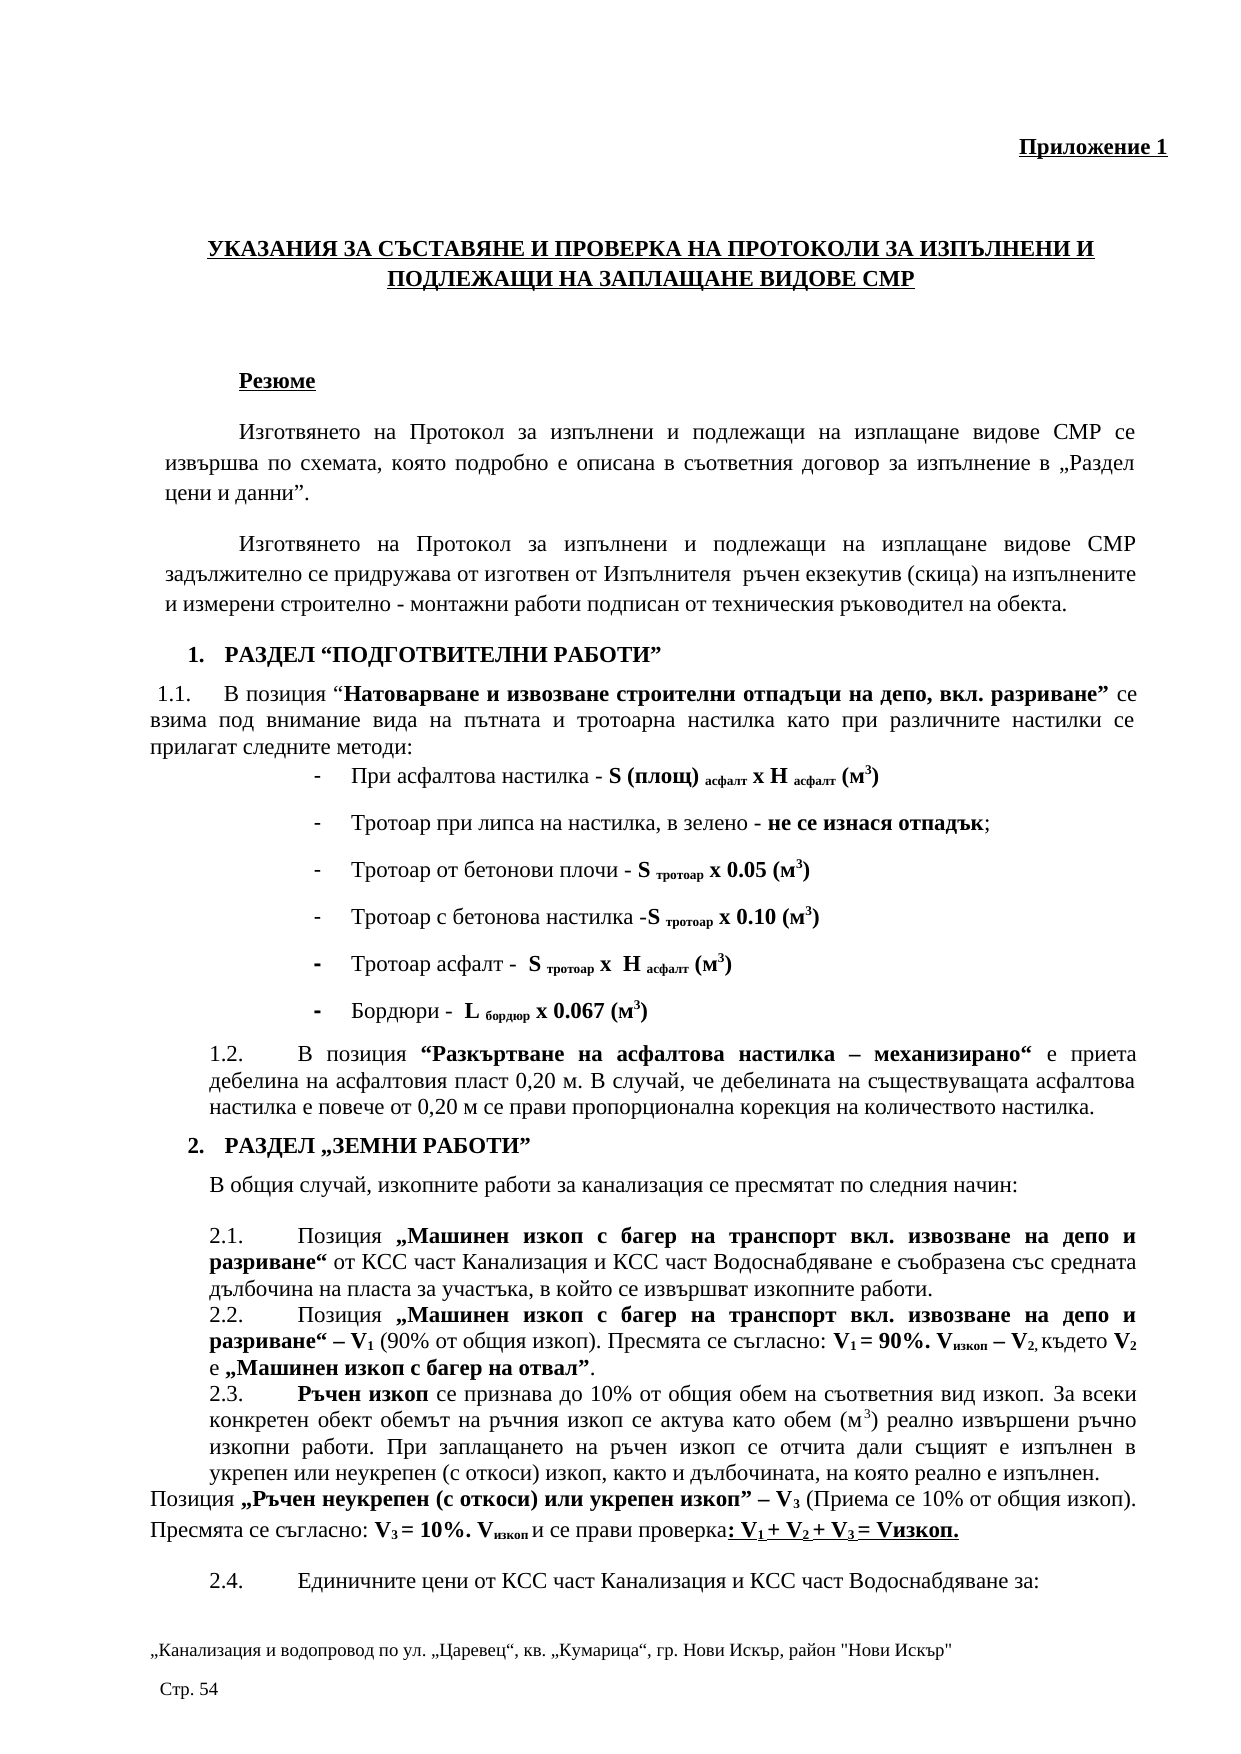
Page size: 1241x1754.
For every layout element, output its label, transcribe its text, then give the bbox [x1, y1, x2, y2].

list РАЗДЕЛ „ЗЕМНИ РАБОТИ” [187, 1132, 1137, 1158]
list В позиция “Натоварване и извозване строителни отпадъци на депо, вкл. разриване” се взима под внимание вида на пътната и тротоарна настилка като при различните настилки се прилагат следните методи: [150, 680, 1137, 759]
list В позиция “Разкъртване на асфалтова настилка – механизирано“ е приета дебелина на асфалтовия пласт 0,20 м. В случай, че дебелината на съществуващата асфалтова настилка е повече от 0,20 м се прави пропорционална корекция на количеството настилка. [209, 1040, 1137, 1119]
list Тротоар от бетонови плочи - S тротоар x 0.05 (м3) [314, 853, 1137, 884]
list Единичните цени от КСС част Канализация и КСС част Водоснабдяване за: [209, 1567, 1137, 1593]
text Изготвянето на Протокол за изпълнени и подлежащи на изплащане видове СМР се извършва по схемата, която подробно е описана в съответния договор за изпълнение в „Раздел цени и данни”. [165, 418, 1137, 505]
list При асфалтова настилка - S (площ) асфалт x H асфалт (м3) [314, 759, 1137, 790]
text Резюме [165, 367, 1137, 394]
list Бордюри - L бордюр x 0.067 (м3) [314, 993, 1137, 1025]
text Позиция „Ръчен неукрепен (с откоси) или укрепен изкоп” – V3 (Приема се 10% от общия изкоп). Пресмята се съгласно: V3 = 10%. Vизкоп и се прави проверка: V1 + V2 + V3 = Vизкоп. [150, 1485, 1137, 1542]
list Позиция „Машинен изкоп с багер на транспорт вкл. извозване на депо и разриване“ от КСС част Канализация и КСС част Водоснабдяване е съобразена със средната дълбочина на пласта за участъка, в който се извършват изкопните работи. [209, 1222, 1137, 1301]
list Тротоар при липса на настилка, в зелено - не се изнася отпадък; [314, 806, 1137, 837]
list Позиция „Машинен изкоп с багер на транспорт вкл. извозване на депо и разриване“ – V1 (90% от общия изкоп). Пресмята се съгласно: V1 = 90%. Vизкоп – V2, където V2 е „Машинен изкоп с багер на отвал”. [209, 1301, 1137, 1380]
list Тротоар асфалт - S тротоар x H асфалт (м3) [314, 947, 1137, 978]
list Тротоар с бетонова настилка -S тротоар x 0.10 (м3) [314, 900, 1137, 931]
text УКАЗАНИЯ ЗА СЪСТАВЯНЕ И ПРОВЕРКА НА ПРОТОКОЛИ ЗА ИЗПЪЛНЕНИ И ПОДЛЕЖАЩИ НА ЗАПЛАЩАНЕ ВИДОВЕ СМР [165, 235, 1137, 292]
list РАЗДЕЛ “ПОДГОТВИТЕЛНИ РАБОТИ” [187, 641, 1137, 668]
list Ръчен изкоп се признава до 10% от общия обем на съответния вид изкоп. За всеки конкретен обект обемът на ръчния изкоп се актува като обем (м3) реално извършени ръчно изкопни работи. При заплащането на ръчен изкоп се отчита дали същият е изпълнен в укрепен или неукрепен (с откоси) изкоп, както и дълбочината, на която реално е изпълнен. [209, 1380, 1137, 1485]
text Изготвянето на Протокол за изпълнени и подлежащи на изплащане видове СМР задължително се придружава от изготвен от Изпълнителя ръчен екзекутив (скица) на изпълнените и измерени строително - монтажни работи подписан от техническия ръководител на обекта. [165, 530, 1137, 617]
text Приложение 1 [165, 133, 1167, 159]
text В общия случай, изкопните работи за канализация се пресмятат по следния начин: [165, 1171, 1137, 1197]
